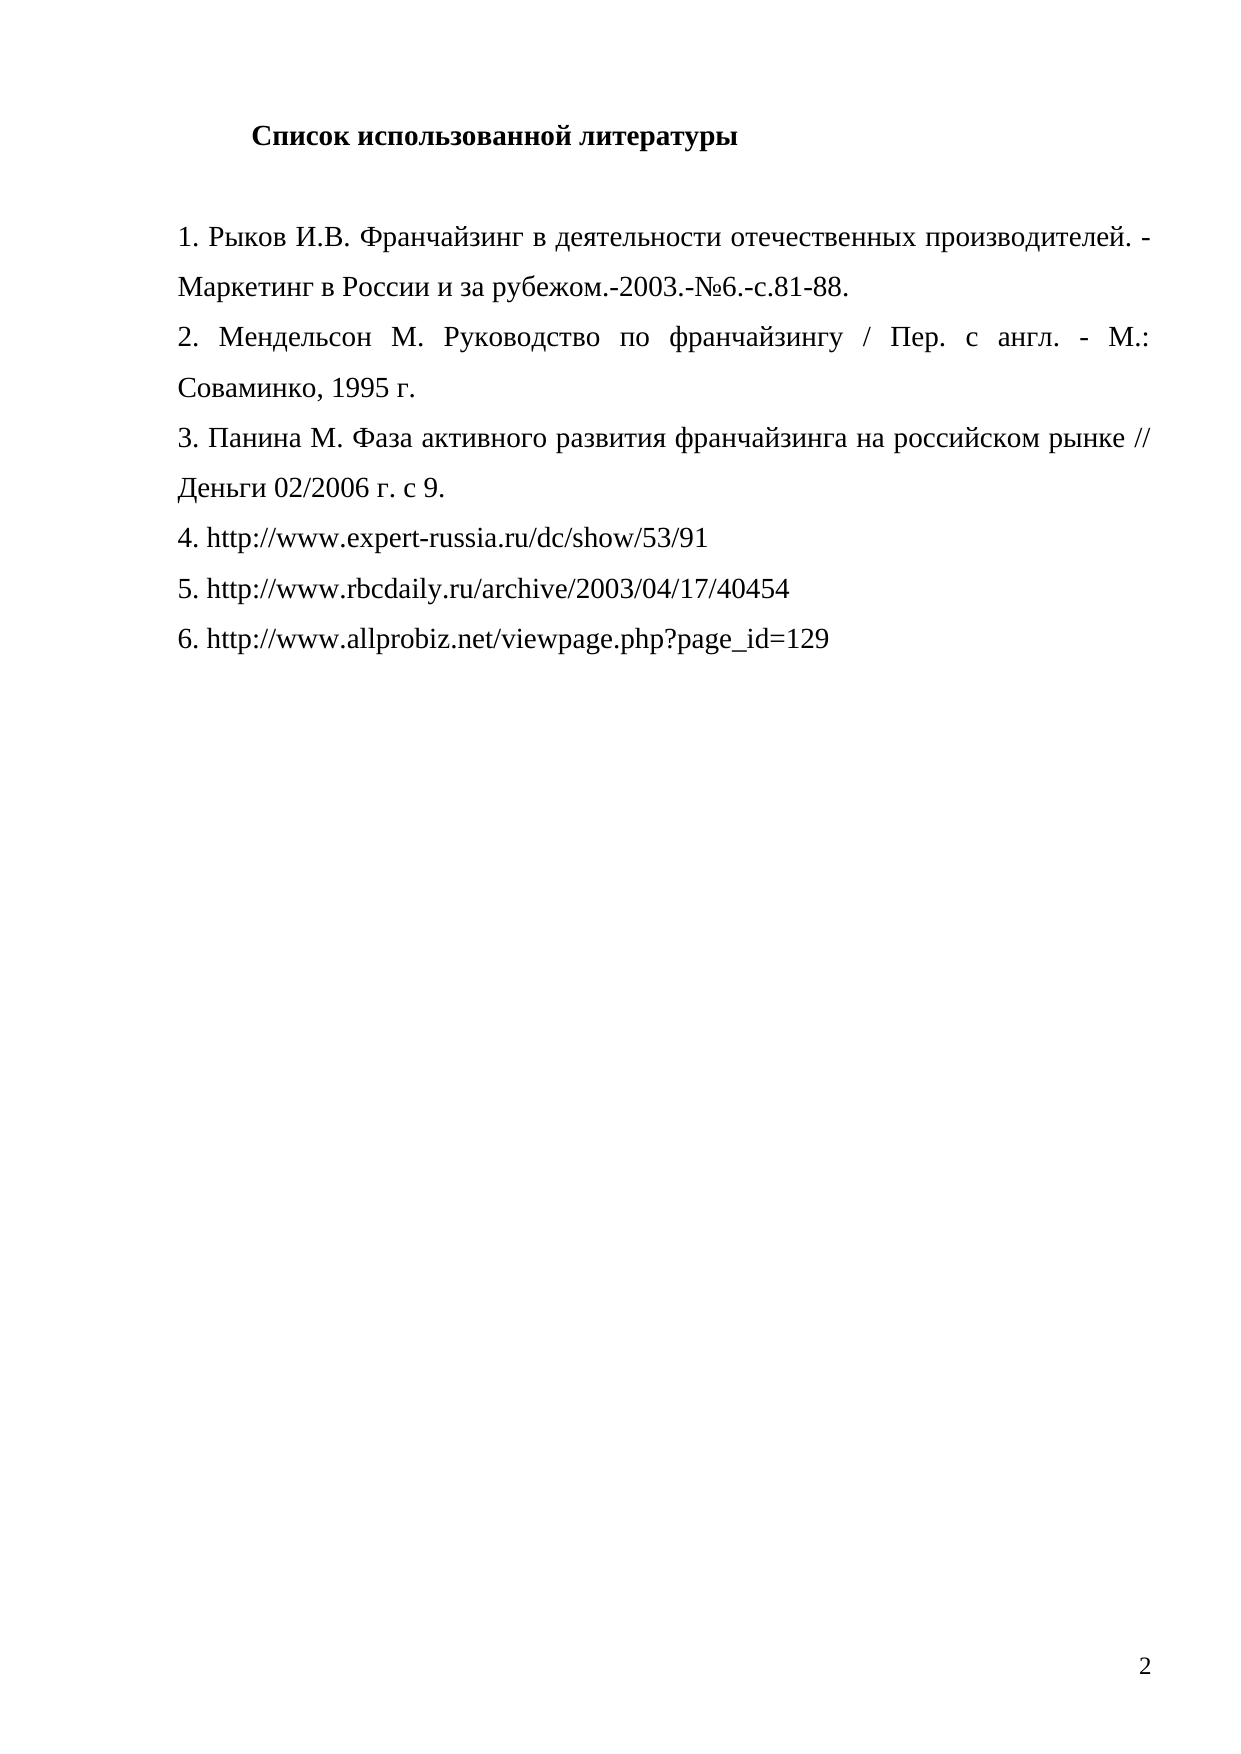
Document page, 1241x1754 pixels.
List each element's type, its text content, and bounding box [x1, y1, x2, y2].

text 5. http://www.rbcdaily.ru/archive/2003/04/17/40454 [177, 571, 1152, 604]
text 4. http://www.expert-russia.ru/dc/show/53/91 [177, 521, 1152, 554]
text 1. Рыков И.В. Франчайзинг в деятельности отечественных производителей. - Маркетинг в России и за рубежом.-2003.-№6.-с.81-88. [177, 219, 1152, 303]
text Список использованной литературы [177, 118, 1152, 152]
text 3. Панина М. Фаза активного развития франчайзинга на российском рынке // Деньги 02/2006 г. с 9. [177, 420, 1152, 504]
text 6. http://www.allprobiz.net/viewpage.php?page_id=129 [177, 621, 1152, 655]
text 2. Мендельсон М. Руководство по франчайзингу / Пер. с англ. - М.: Соваминко, 1995 г. [177, 319, 1152, 403]
